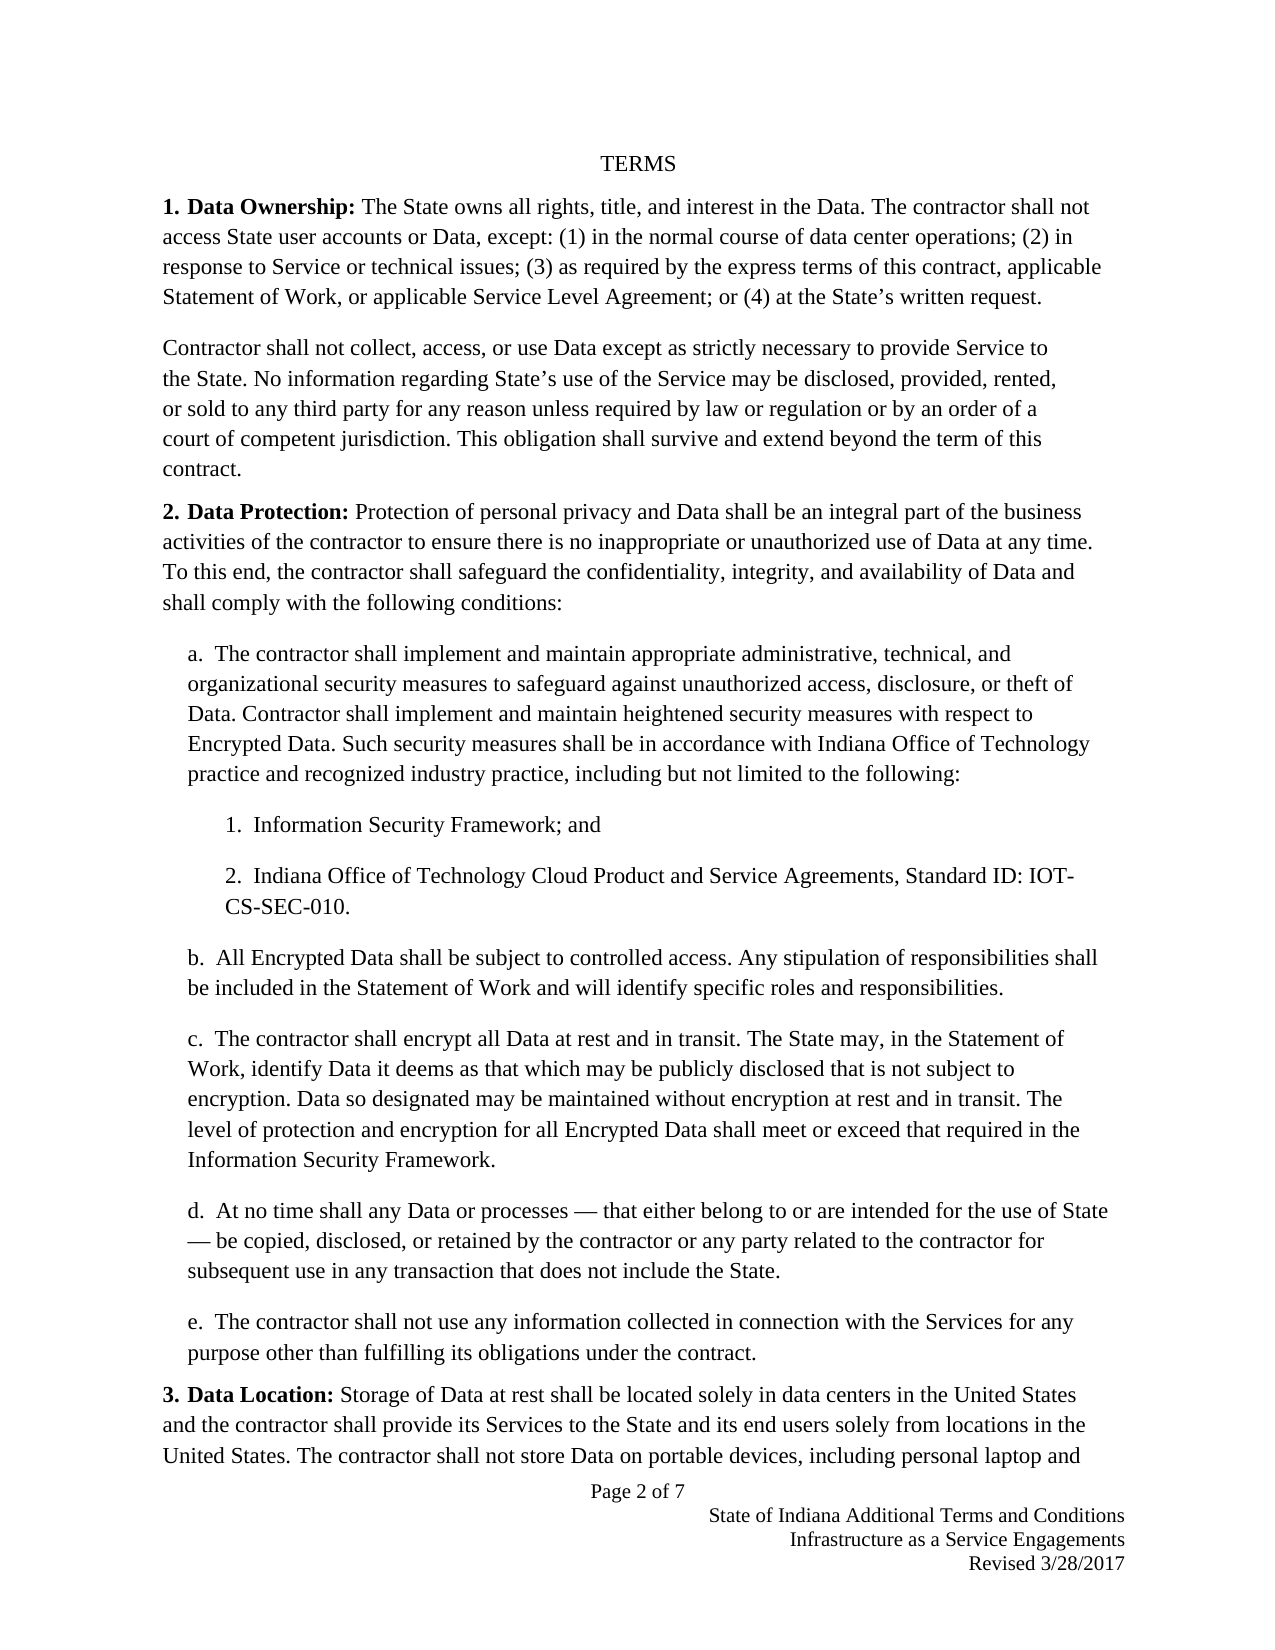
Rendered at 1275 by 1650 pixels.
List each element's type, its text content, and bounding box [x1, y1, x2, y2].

text 1. Information Security Framework; and [225, 811, 1104, 838]
text a. The contractor shall implement and maintain appropriate administrative, technical, and organizational security measures to safeguard against unauthorized access, disclosure, or theft of Data. Contractor shall implement and maintain heightened security measures with respect to Encrypted Data. Such security measures shall be in accordance with Indiana Office of Technology practice and recognized industry practice, including but not limited to the following: [187, 639, 1104, 787]
text 1. Data Ownership: The State owns all rights, title, and interest in the Data. The contractor shall not access State user accounts or Data, except: (1) in the normal course of data center operations; (2) in response to Service or technical issues; (3) as required by the express terms of this contract, applicable Statement of Work, or applicable Service Level Agreement; or (4) at the State’s written request. [162, 193, 1108, 310]
text Contractor shall not collect, access, or use Data except as strictly necessary to provide Service to the State. No information regarding State’s use of the Service may be disclosed, provided, rented, or sold to any third party for any reason unless required by law or regulation or by an order of a court of competent jurisdiction. This obligation shall survive and extend beyond the term of this contract. [162, 334, 1077, 482]
text b. All Encrypted Data shall be subject to controlled access. Any stipulation of responsibilities shall be included in the Statement of Work and will identify specific roles and responsibilities. [187, 944, 1108, 1000]
text TERMS [150, 150, 1108, 176]
text c. The contractor shall encrypt all Data at rest and in transit. The State may, in the Statement of Work, identify Data it deems as that which may be publicly disclosed that is not subject to encryption. Data so designated may be maintained without encryption at rest and in transit. The level of protection and encryption for all Encrypted Data shall meet or exceed that required in the Information Security Framework. [187, 1025, 1094, 1172]
text e. The contractor shall not use any information collected in connection with the Services for any purpose other than fulfilling its obligations under the contract. [187, 1308, 1112, 1365]
text 2. Indiana Office of Technology Cloud Product and Service Agreements, Standard ID: IOT-CS-SEC-010. [225, 862, 1104, 919]
text 2. Data Protection: Protection of personal privacy and Data shall be an integral part of the business activities of the contractor to ensure there is no inappropriate or unauthorized use of Data at any time. To this end, the contractor shall safeguard the confidentiality, integrity, and availability of Data and shall comply with the following conditions: [162, 498, 1104, 615]
text d. At no time shall any Data or processes — that either belong to or are intended for the use of State — be copied, disclosed, or retained by the contractor or any party related to the contractor for subsequent use in any transaction that does not include the State. [187, 1197, 1112, 1284]
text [162, 1381, 1110, 1468]
